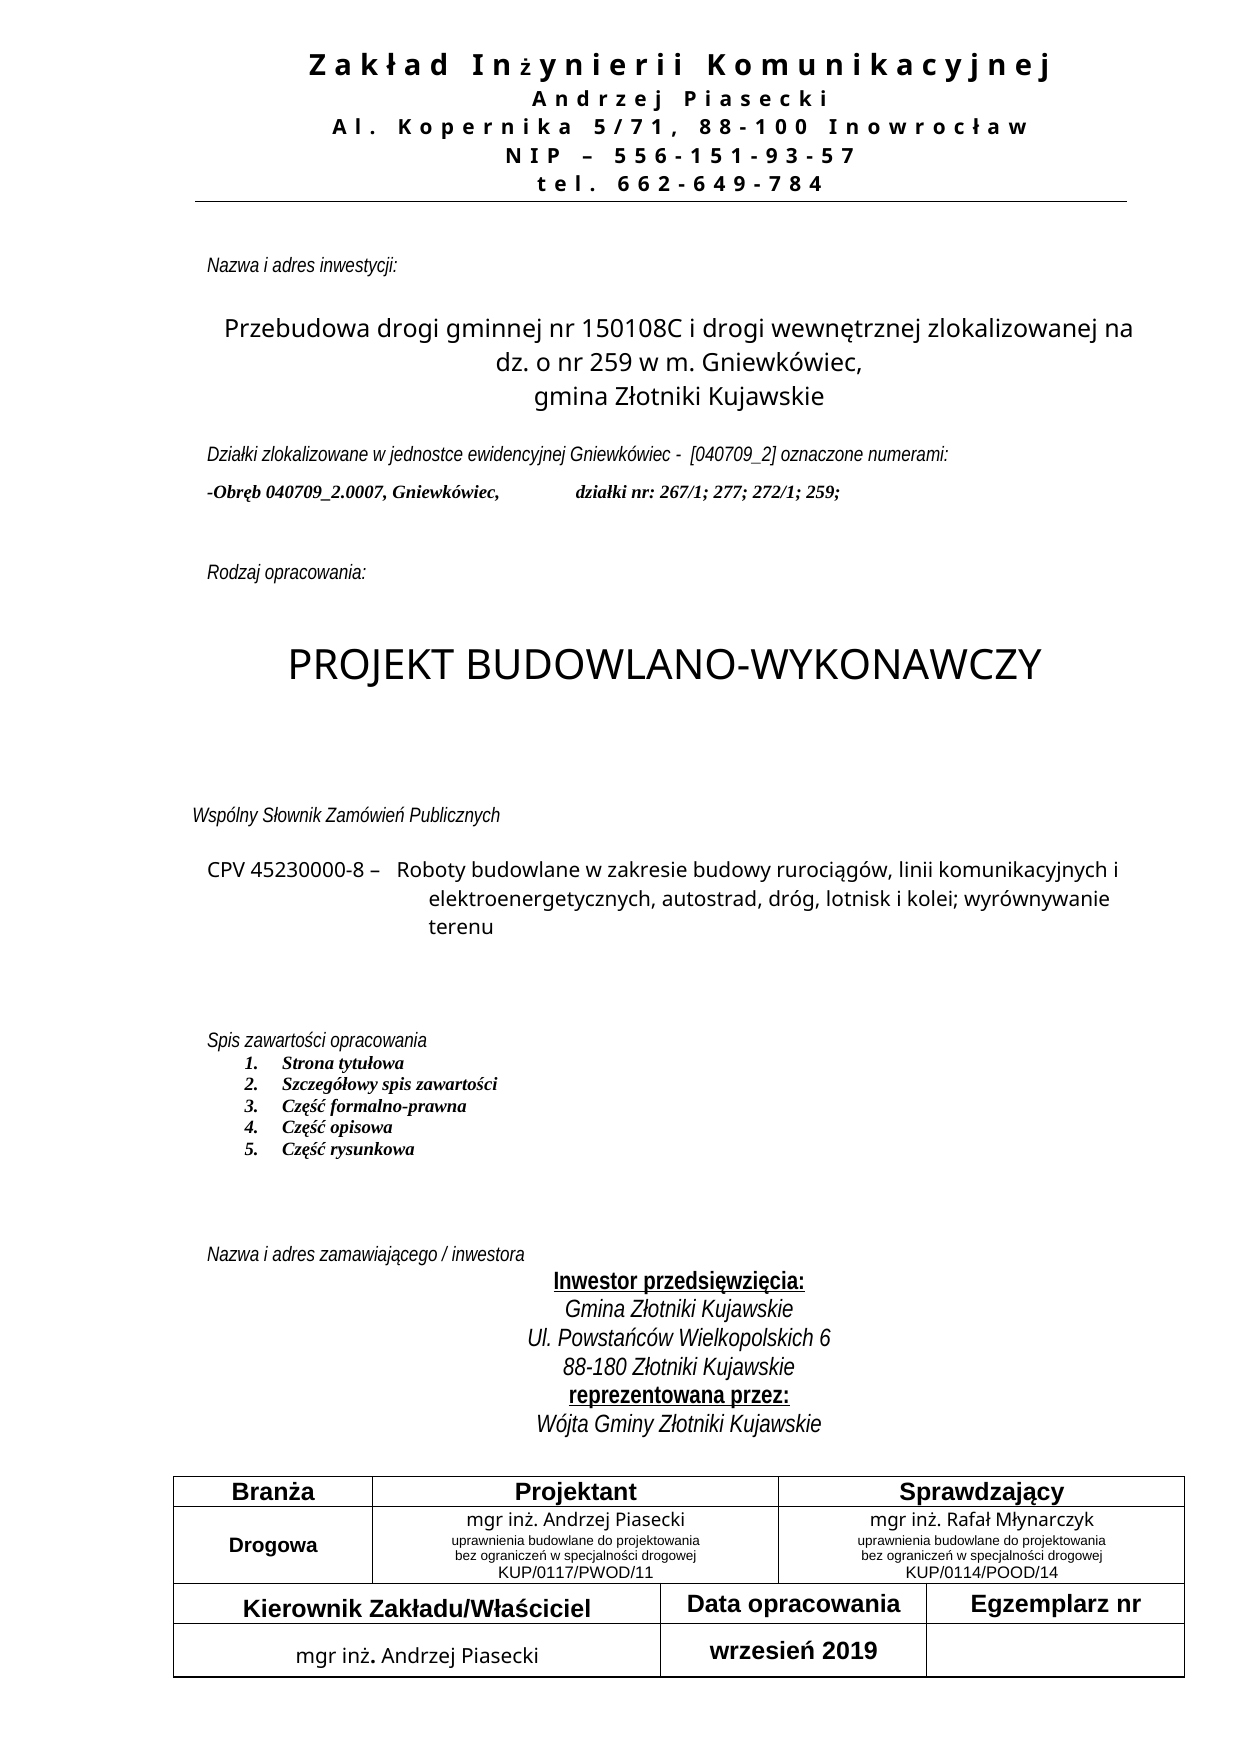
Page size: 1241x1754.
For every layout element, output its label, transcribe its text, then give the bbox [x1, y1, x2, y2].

table_cell Data opracowania [661, 1584, 926, 1623]
subtitle Strona tytułowa [244, 1052, 1152, 1073]
table_cell mgr inż. Rafał Młynarczyk uprawnienia budowlane do projektowania bez ograniczeń w specjalności drogowej KUP/0114/POOD/14 [779, 1507, 1184, 1582]
subtitle -Obręb 040709_2.0007, Gniewkówiec, działki nr: 267/1; 277; 272/1; 259; [207, 481, 1152, 502]
subtitle Część rysunkowa [244, 1138, 1152, 1159]
subtitle Wspólny Słownik Zamówień Publicznych [192, 802, 1152, 826]
table_cell [927, 1624, 1184, 1676]
text NIP – 556-151-93-57 [207, 141, 1152, 169]
text tel. 662-649-784 [207, 169, 1152, 198]
text Inwestor przedsięwzięcia: [207, 1266, 1152, 1294]
subtitle Spis zawartości opracowania [207, 1028, 1152, 1052]
text Zakład Inżynierii Komunikacyjnej [207, 44, 1152, 84]
table_cell wrzesień 2019 [661, 1624, 926, 1676]
subtitle Część formalno-prawna [244, 1095, 1152, 1116]
table_cell Egzemplarz nr [927, 1584, 1184, 1623]
text 88-180 Złotniki Kujawskie [207, 1352, 1152, 1380]
table_header Projektant [373, 1477, 778, 1506]
text gmina Złotniki Kujawskie [207, 379, 1152, 413]
text CPV 45230000-8 – Roboty budowlane w zakresie budowy rurociągów, linii komunikacyjnych i elektroenergetycznych, autostrad, dróg, lotnisk i kolei; wyrównywanie terenu [207, 856, 1152, 941]
text reprezentowana przez: [207, 1380, 1152, 1409]
table_cell mgr inż. Andrzej Piasecki uprawnienia budowlane do projektowania bez ograniczeń w specjalności drogowej KUP/0117/PWOD/11 [373, 1507, 778, 1582]
subtitle Działki zlokalizowane w jednostce ewidencyjnej Gniewkówiec - [040709_2] oznaczone numerami: [207, 442, 1152, 466]
table_header Sprawdzający [779, 1477, 1184, 1506]
subtitle Rodzaj opracowania: [207, 560, 1152, 584]
table_cell Drogowa [174, 1507, 372, 1582]
text Wójta Gminy Złotniki Kujawskie [207, 1409, 1152, 1438]
text Nazwa i adres inwestycji: [207, 253, 842, 277]
text Ul. Powstańców Wielkopolskich 6 [207, 1323, 1152, 1352]
subtitle Szczegółowy spis zawartości [244, 1073, 1152, 1095]
text PROJEKT BUDOWLANO-WYKONAWCZY [177, 635, 1152, 692]
subtitle Część opisowa [244, 1116, 1152, 1138]
text Al. Kopernika 5/71, 88-100 Inowrocław [207, 112, 1152, 141]
table_header Branża [174, 1477, 372, 1506]
table_cell mgr inż. Andrzej Piasecki [174, 1624, 660, 1676]
subtitle Nazwa i adres zamawiającego / inwestora [207, 1242, 1152, 1266]
text Andrzej Piasecki [207, 84, 1152, 112]
text Przebudowa drogi gminnej nr 150108C i drogi wewnętrznej zlokalizowanej na dz. o nr 259 w m. Gniewkówiec, [207, 311, 1152, 379]
table_cell Kierownik Zakładu/Właściciel [174, 1584, 660, 1623]
text Gmina Złotniki Kujawskie [207, 1294, 1152, 1323]
